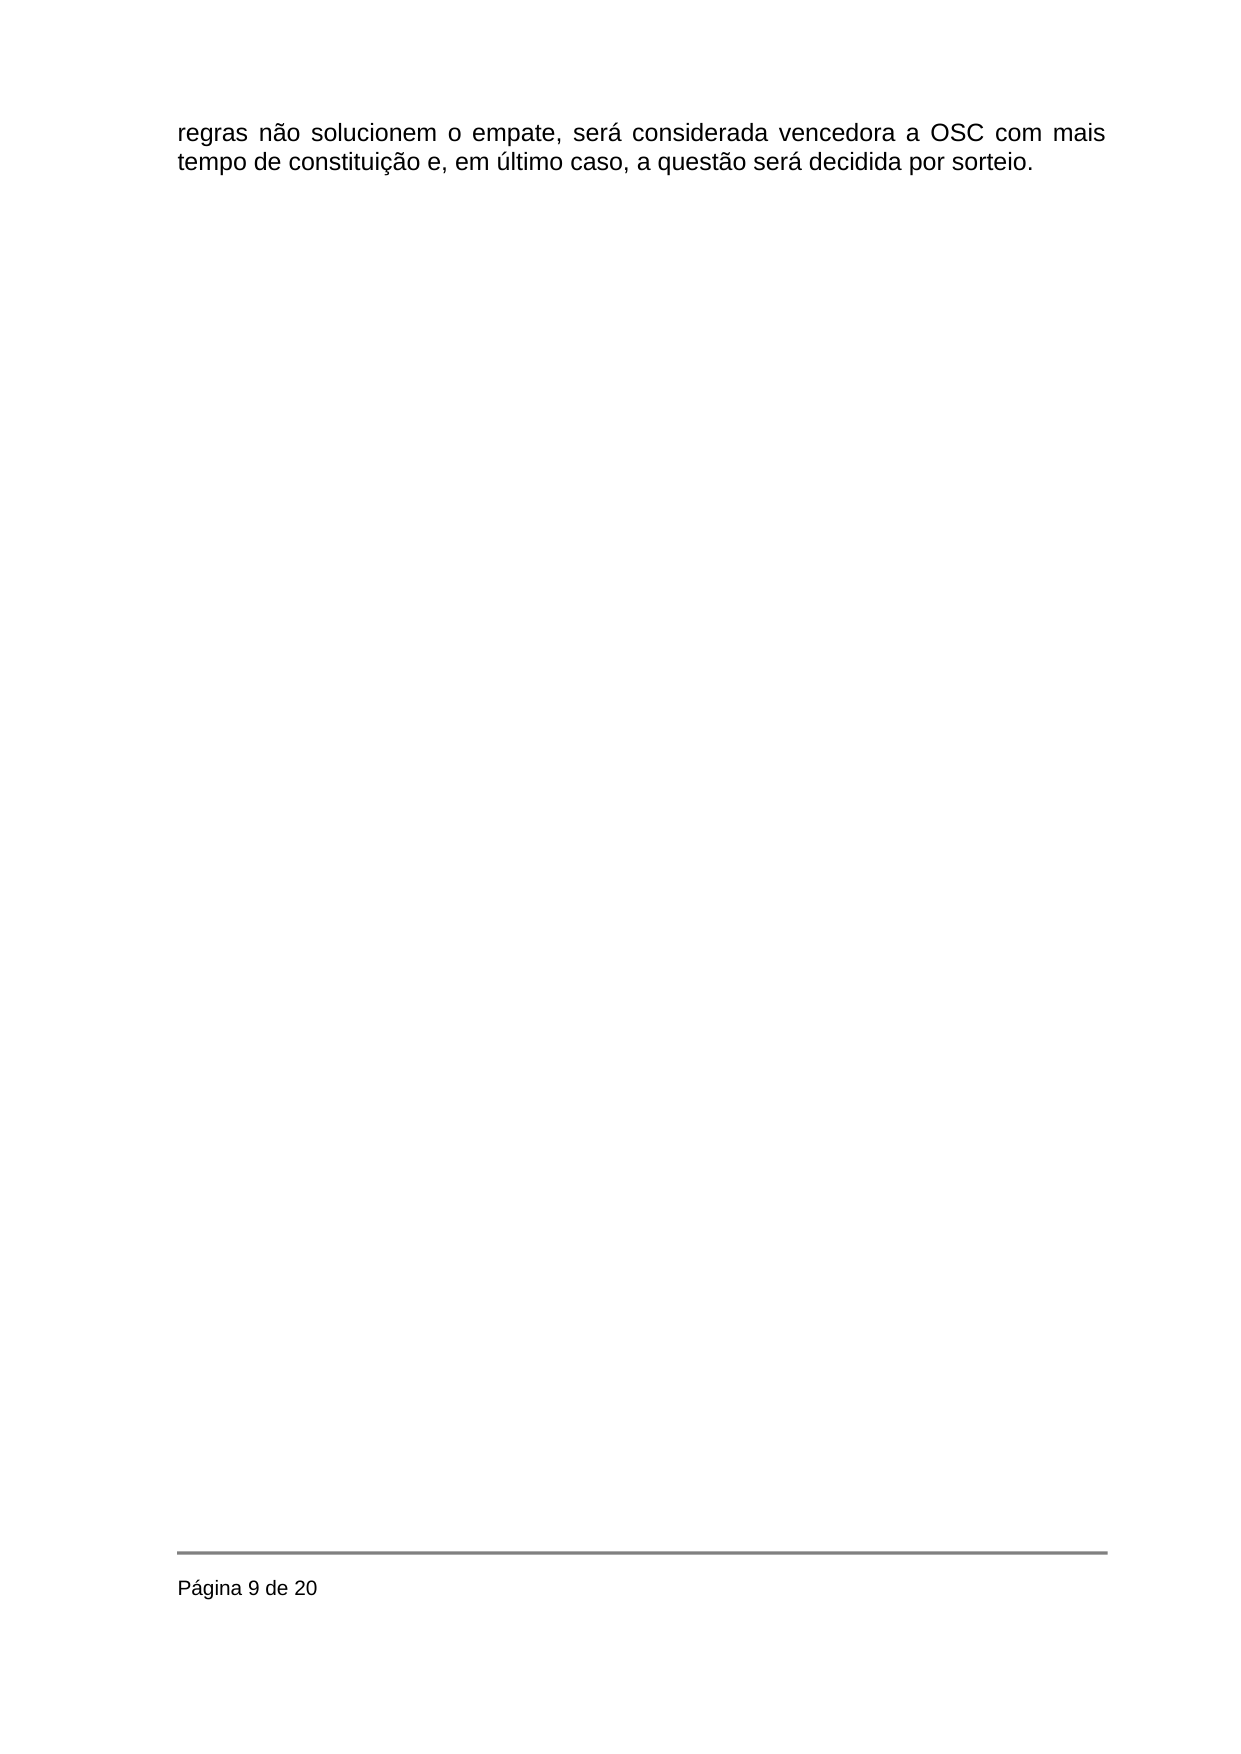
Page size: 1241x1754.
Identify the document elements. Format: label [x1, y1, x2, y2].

text [177, 118, 1107, 176]
